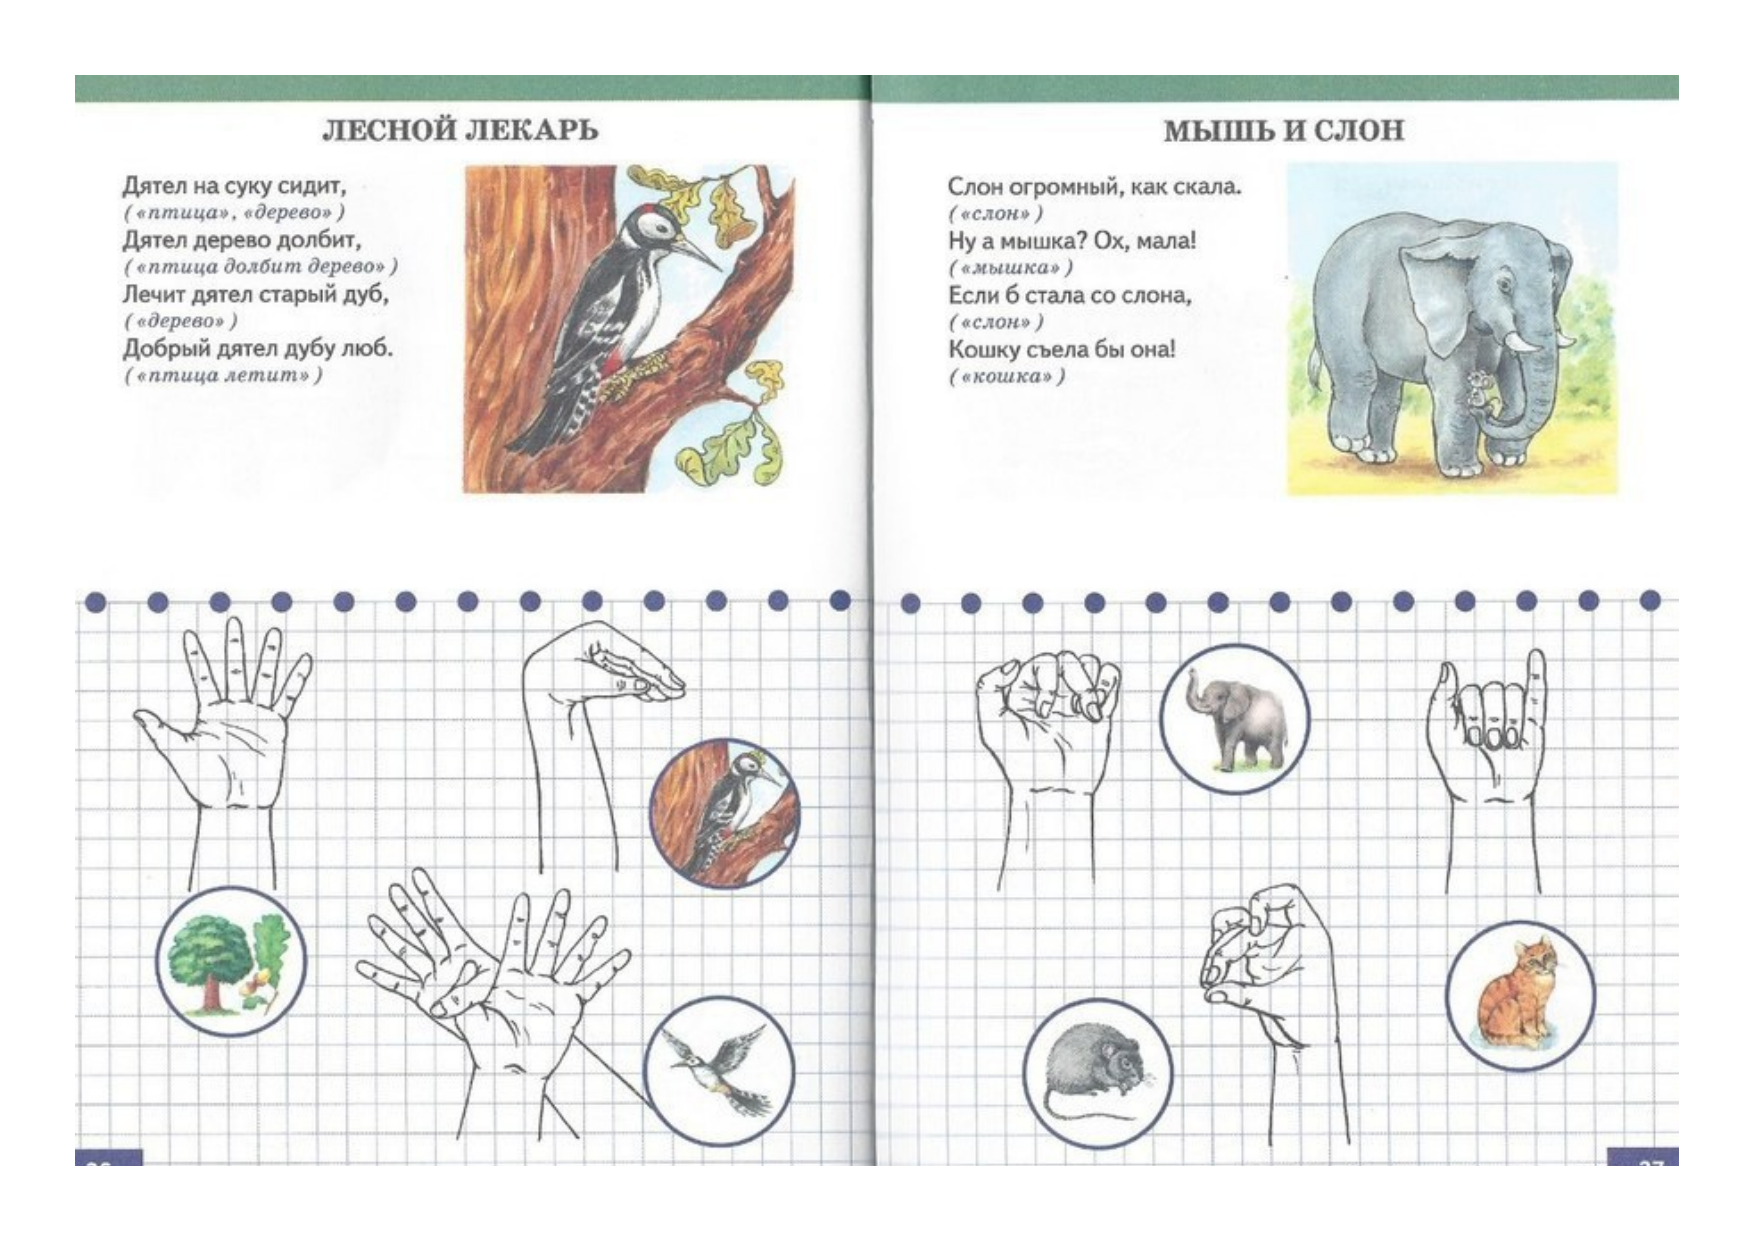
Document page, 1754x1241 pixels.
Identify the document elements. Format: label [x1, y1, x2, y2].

picture [75, 75, 1679, 1166]
